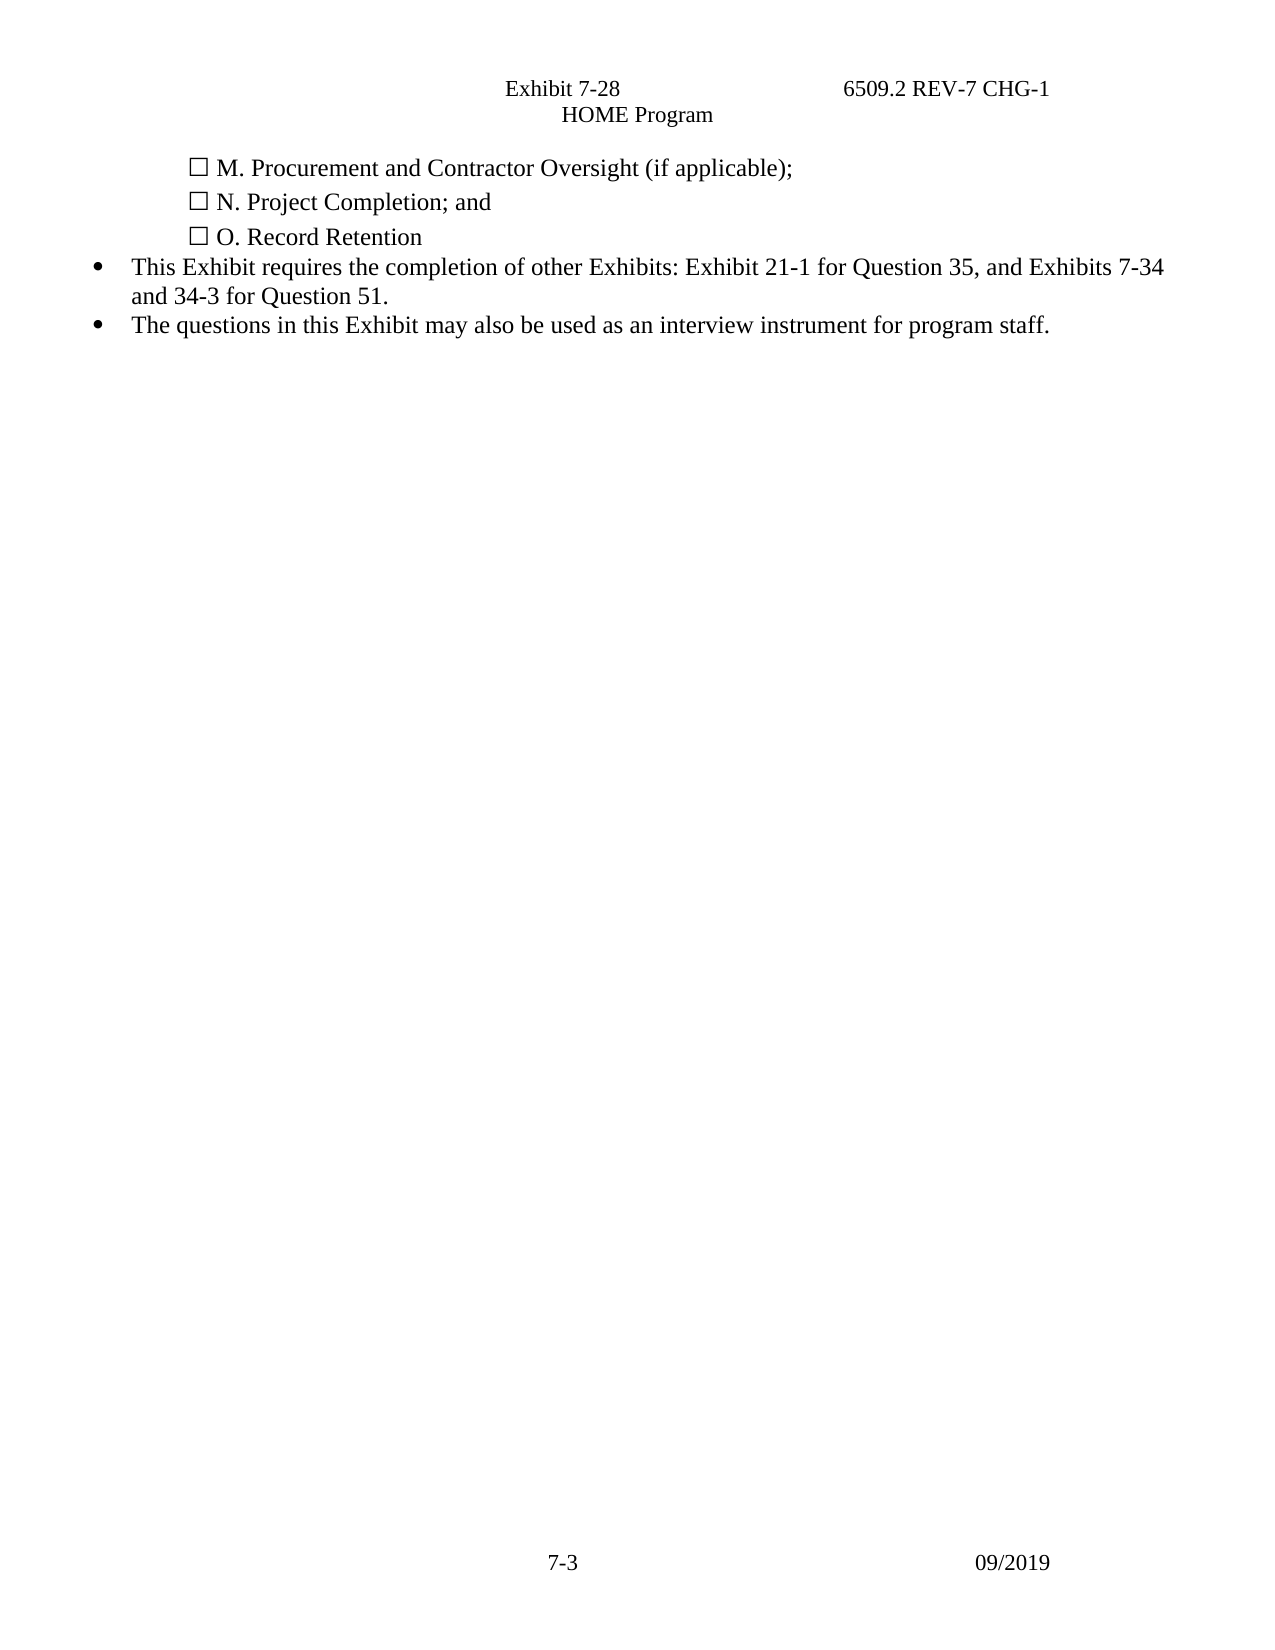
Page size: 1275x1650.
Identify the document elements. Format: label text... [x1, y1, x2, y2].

text N. Project Completion; and [187, 184, 1200, 218]
text O. Record Retention [187, 218, 1200, 252]
list This Exhibit requires the completion of other Exhibits: Exhibit 21-1 for Question 35, and Exhibits 7-34 and 34-3 for Question 51. [94, 252, 1200, 310]
text M. Procurement and Contractor Oversight (if applicable); [187, 150, 1200, 184]
list The questions in this Exhibit may also be used as an interview instrument for program staff. [94, 310, 1200, 338]
